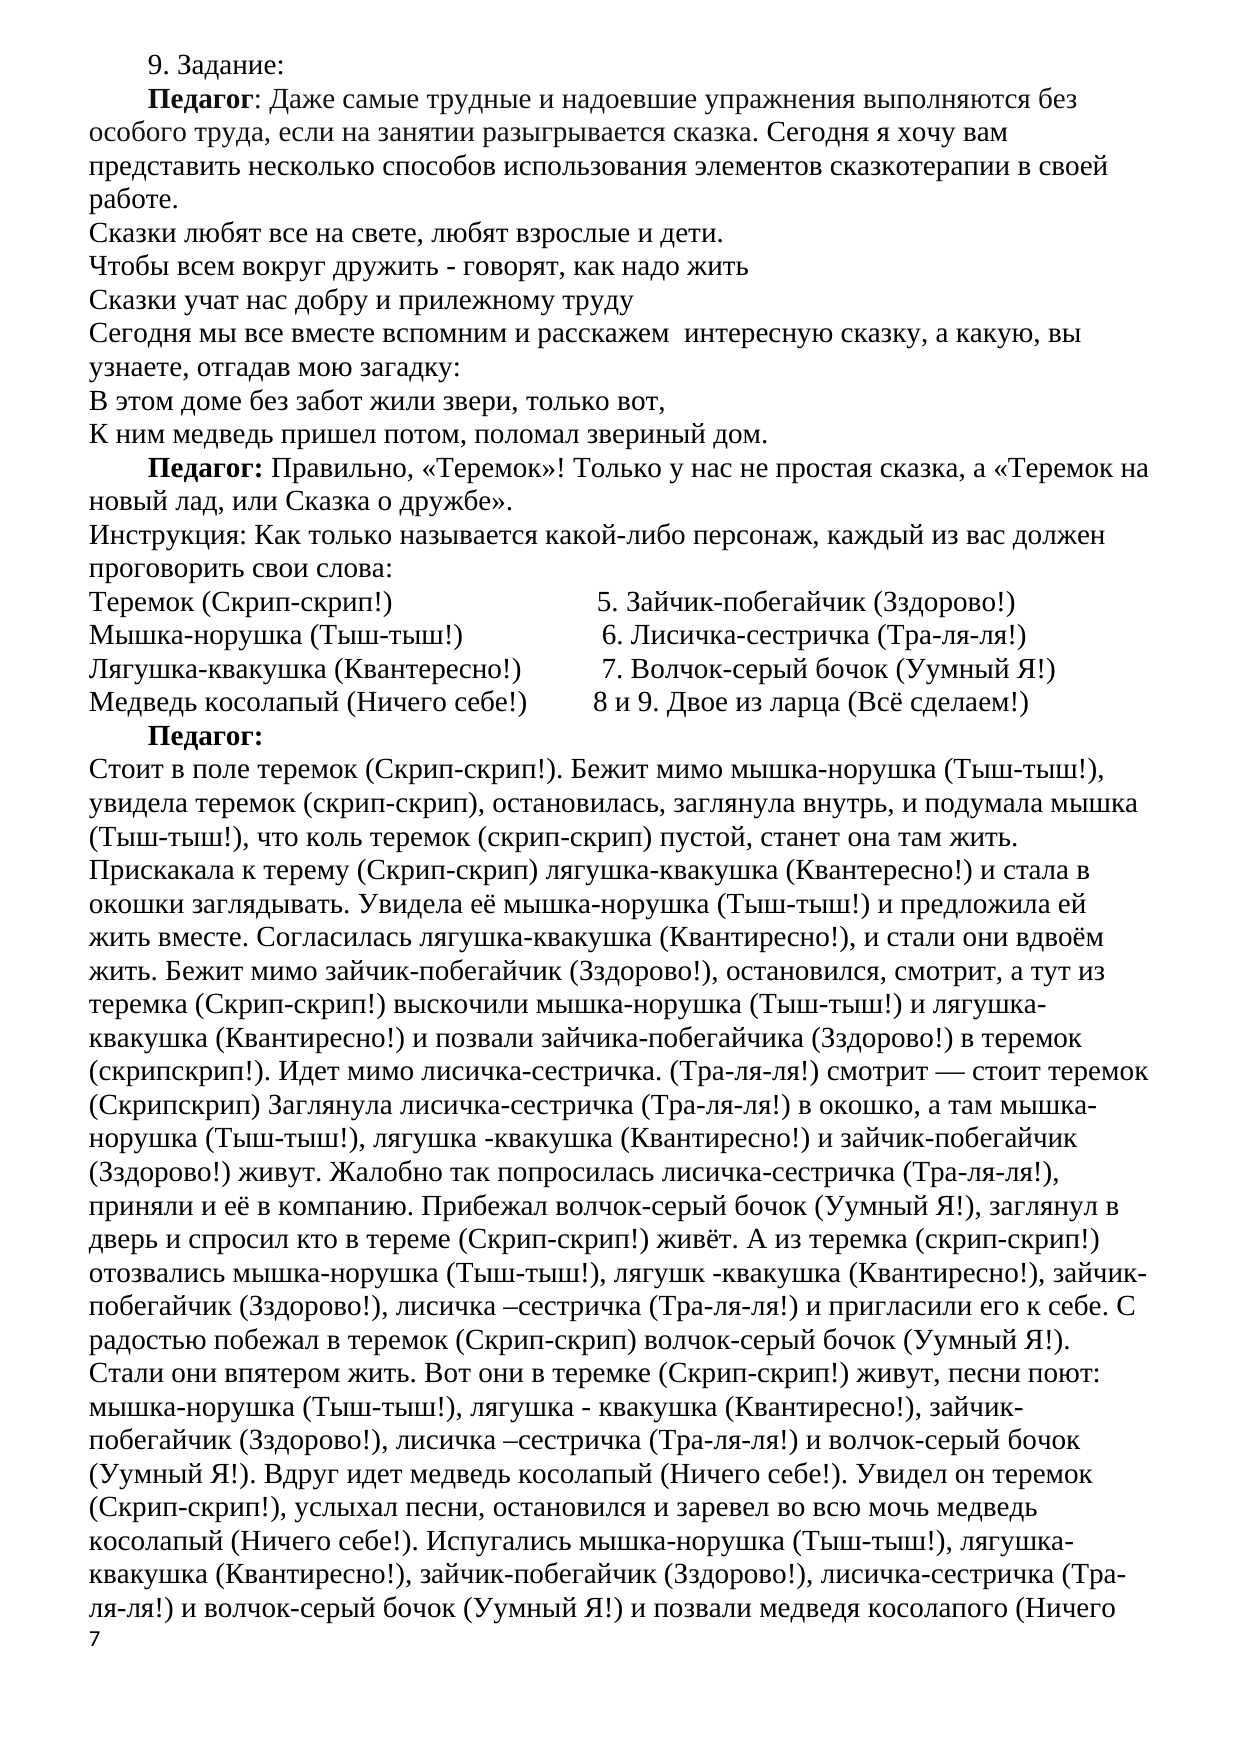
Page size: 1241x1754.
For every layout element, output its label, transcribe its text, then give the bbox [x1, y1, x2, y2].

text Лягушка-квакушка (Квантересно!) 7. Волчок-серый бочок (Уумный Я!) [89, 651, 1152, 684]
text Педагог: Правильно, «Теремок»! Только у нас не простая сказка, а «Теремок на новый лад, или Сказка о дружбе». [89, 450, 1152, 517]
text В этом доме без забот жили звери, только вот, [89, 383, 1152, 416]
text Сказки любят все на свете, любят взрослые и дети. [89, 215, 1152, 248]
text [89, 752, 1152, 1624]
text Мышка-норушка (Тыш-тыш!) 6. Лисичка-сестричка (Тра-ля-ля!) [89, 617, 1152, 651]
text Сказки учат нас добру и прилежному труду [89, 282, 1152, 316]
text 9. Задание: [89, 47, 1152, 81]
text Педагог: [89, 718, 1152, 752]
text Педагог: Даже самые трудные и надоевшие упражнения выполняются без особого труда, если на занятии разыгрывается сказка. Сегодня я хочу вам представить несколько способов использования элементов сказкотерапии в своей работе. [89, 81, 1152, 215]
text Сегодня мы все вместе вспомним и расскажем интересную сказку, а какую, вы узнаете, отгадав мою загадку: [89, 316, 1152, 383]
text К ним медведь пришел потом, поломал звериный дом. [89, 416, 1152, 450]
text Медведь косолапый (Ничего себе!) 8 и 9. Двое из ларца (Всё сделаем!) [89, 684, 1152, 718]
text Инструкция: Как только называется какой-либо персонаж, каждый из вас должен проговорить свои слова: [89, 517, 1152, 584]
text Теремок (Скрип-скрип!) 5. Зайчик-побегайчик (Зздорово!) [89, 584, 1152, 617]
text Чтобы всем вокруг дружить - говорят, как надо жить [89, 248, 1152, 282]
